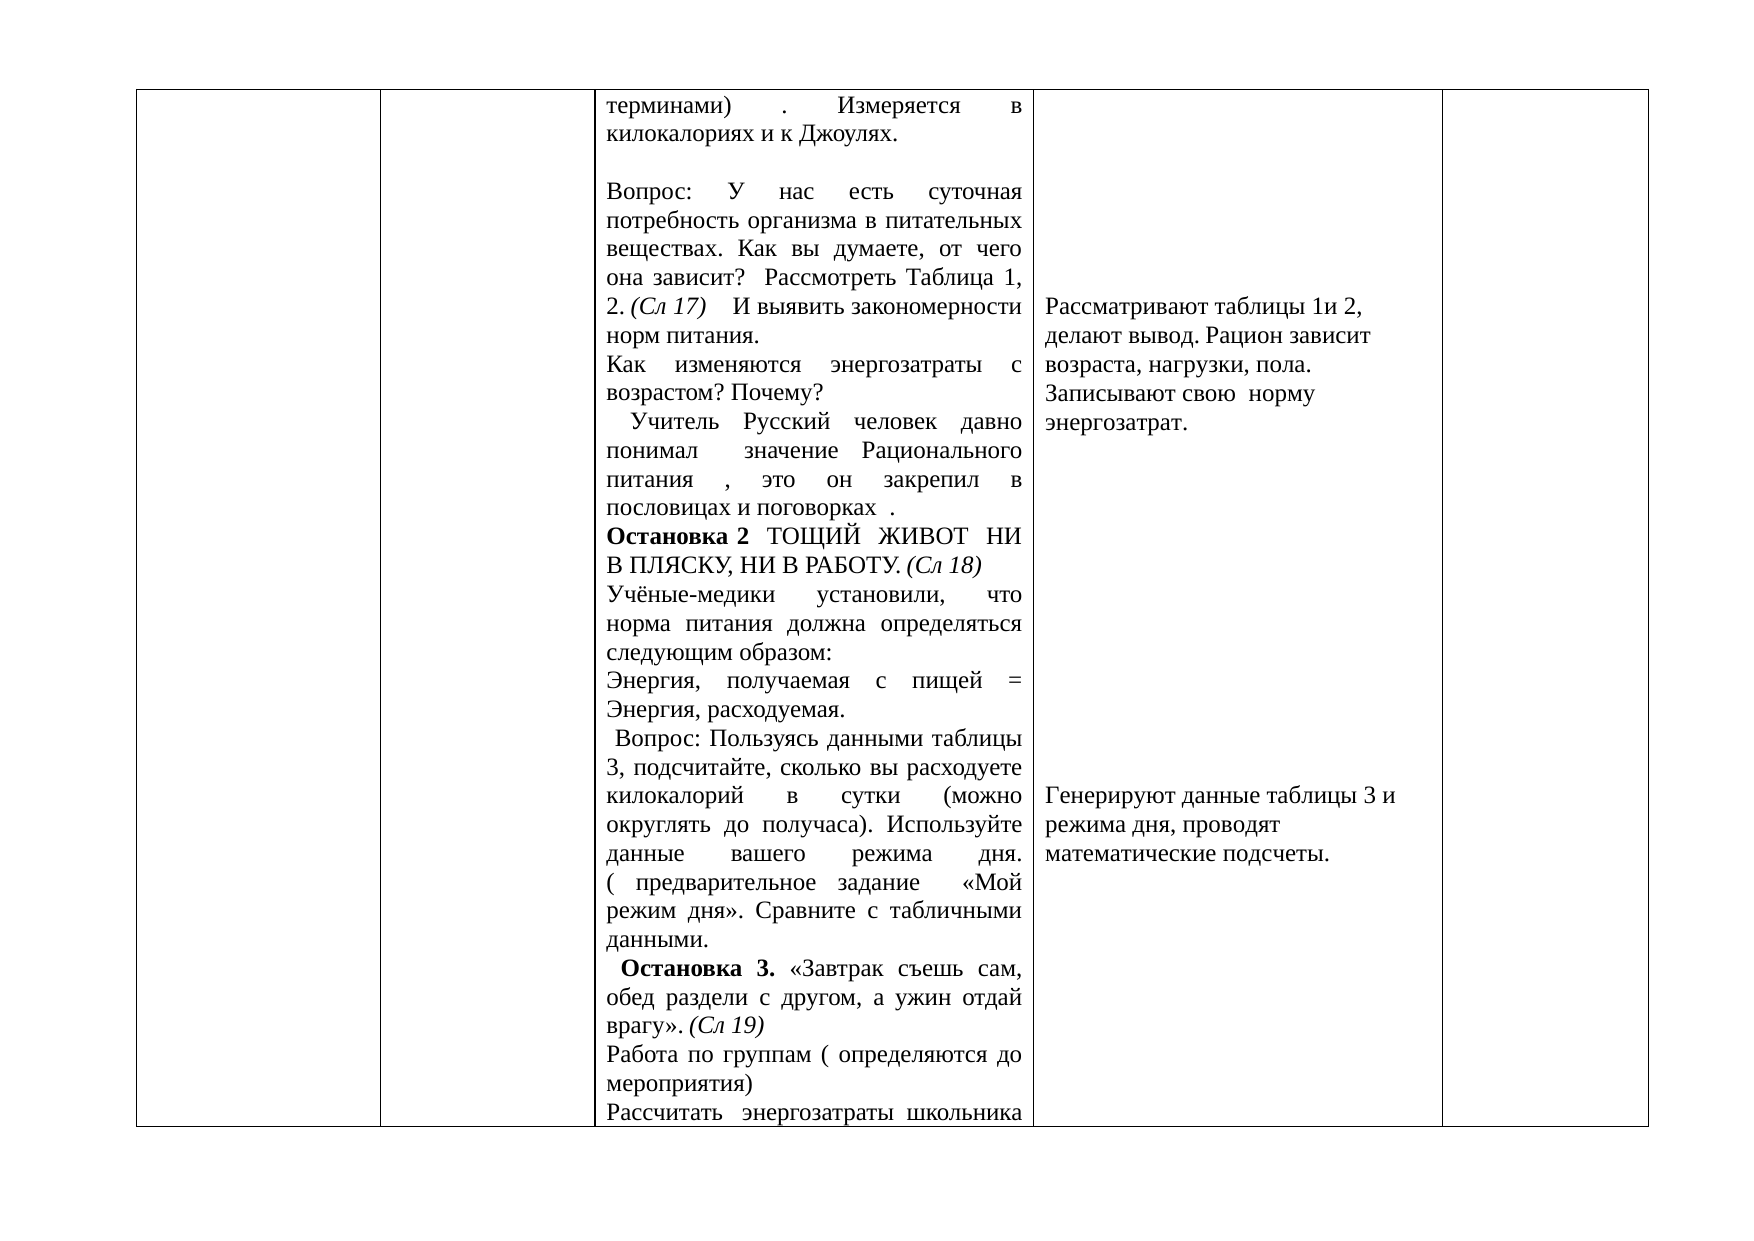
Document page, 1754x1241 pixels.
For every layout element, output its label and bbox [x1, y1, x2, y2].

table_cell [137, 90, 380, 1126]
table_cell [381, 90, 594, 1126]
table_cell [1443, 90, 1648, 1126]
table_cell [596, 90, 1033, 1126]
table_cell [1034, 90, 1442, 1126]
